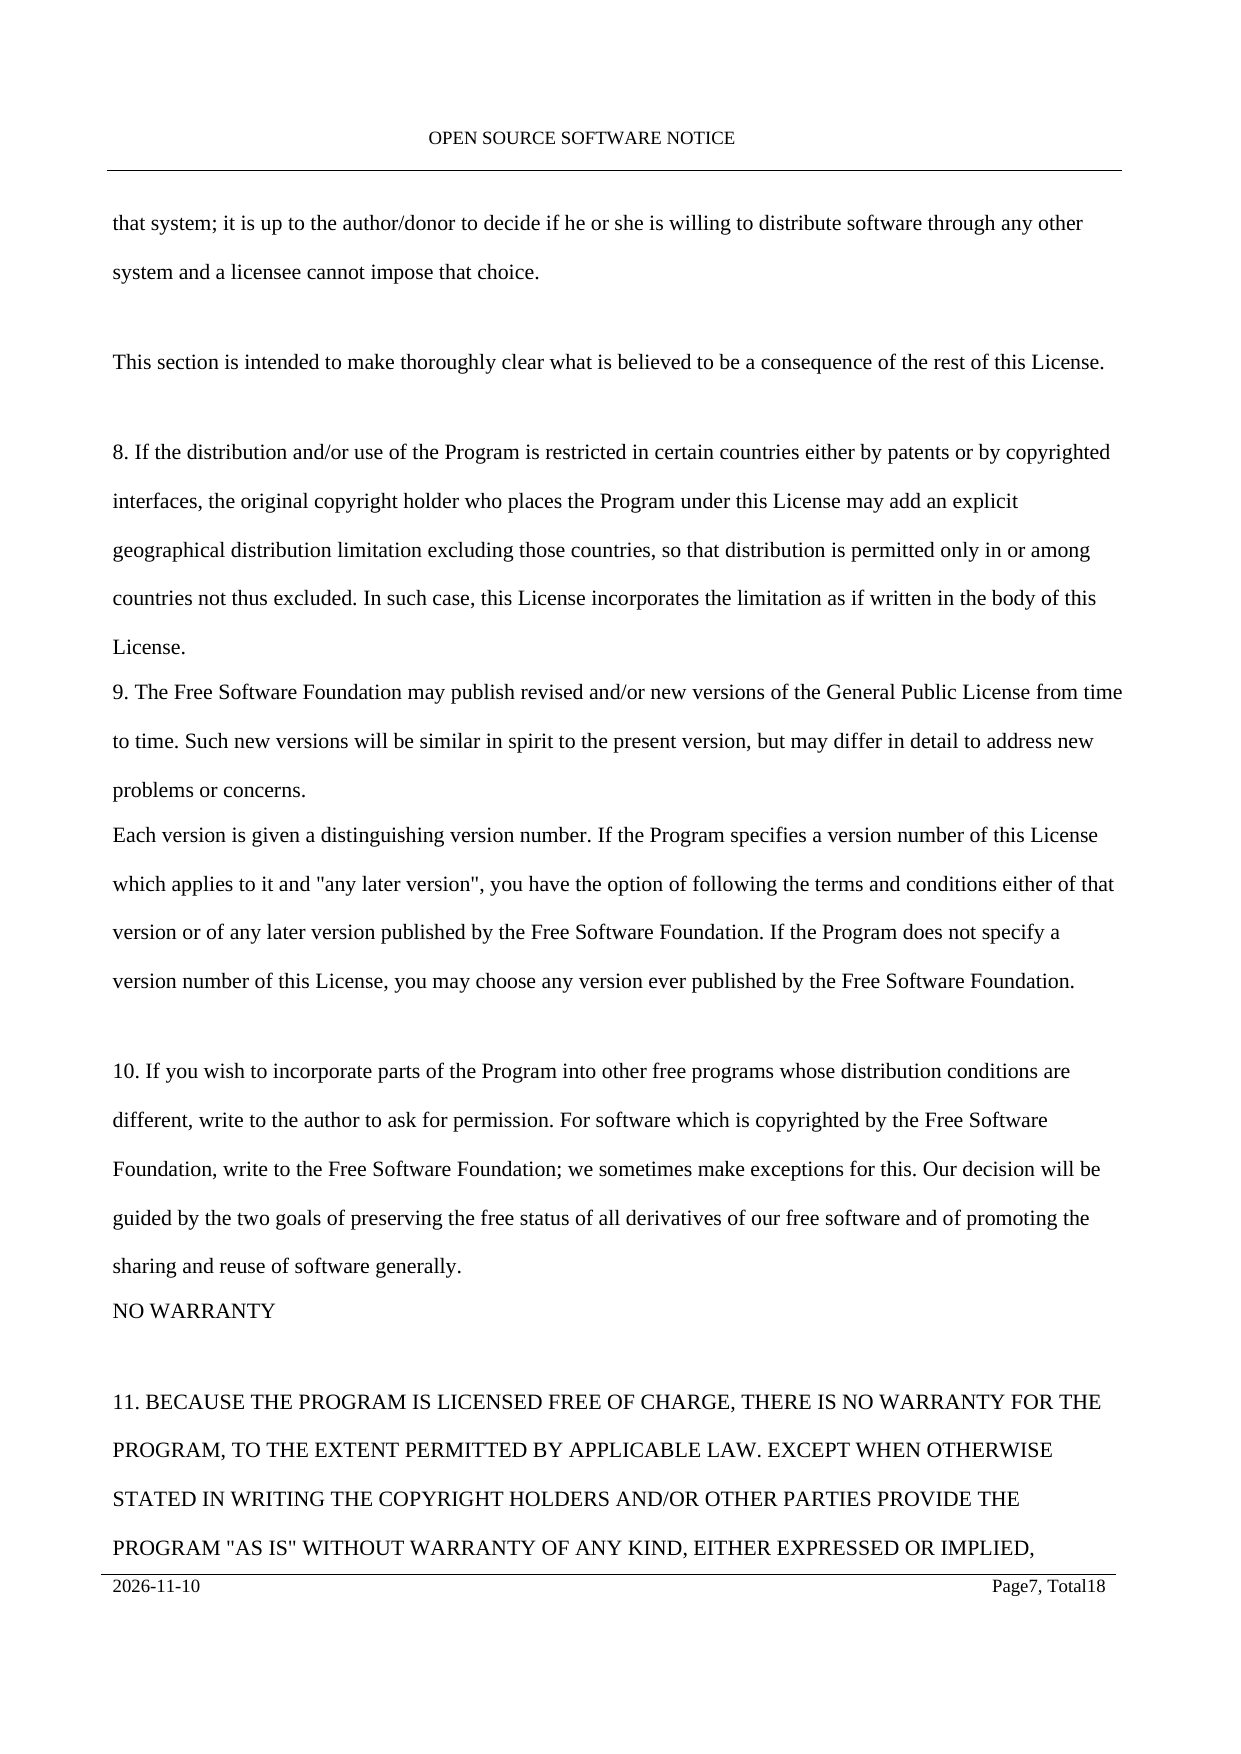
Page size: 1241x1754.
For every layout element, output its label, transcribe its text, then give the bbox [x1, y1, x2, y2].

text 10. If you wish to incorporate parts of the Program into other free programs whose distribution conditions are different, write to the author to ask for permission. For software which is copyrighted by the Free Software Foundation, write to the Free Software Foundation; we sometimes make exceptions for this. Our decision will be guided by the two goals of preserving the free status of all derivatives of our free software and of promoting the sharing and reuse of software generally. [112, 1055, 1128, 1282]
text NO WARRANTY [112, 1295, 1128, 1327]
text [112, 206, 1128, 288]
text 8. If the distribution and/or use of the Program is restricted in certain countries either by patents or by copyrighted interfaces, the original copyright holder who places the Program under this License may add an explicit geographical distribution limitation excluding those countries, so that distribution is permitted only in or among countries not thus excluded. In such case, this License incorporates the limitation as if written in the body of this License. [112, 436, 1128, 663]
text 9. The Free Software Foundation may publish revised and/or new versions of the General Public License from time to time. Such new versions will be similar in spirit to the present version, but may differ in detail to address new problems or concerns. [112, 676, 1128, 806]
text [112, 1385, 1128, 1564]
text This section is intended to make thoroughly clear what is believed to be a consequence of the rest of this License. [112, 345, 1128, 378]
text Each version is given a distinguishing version number. If the Program specifies a version number of this License which applies to it and "any later version", you have the option of following the terms and conditions either of that version or of any later version published by the Free Software Foundation. If the Program does not specify a version number of this License, you may choose any version ever published by the Free Software Foundation. [112, 818, 1128, 997]
